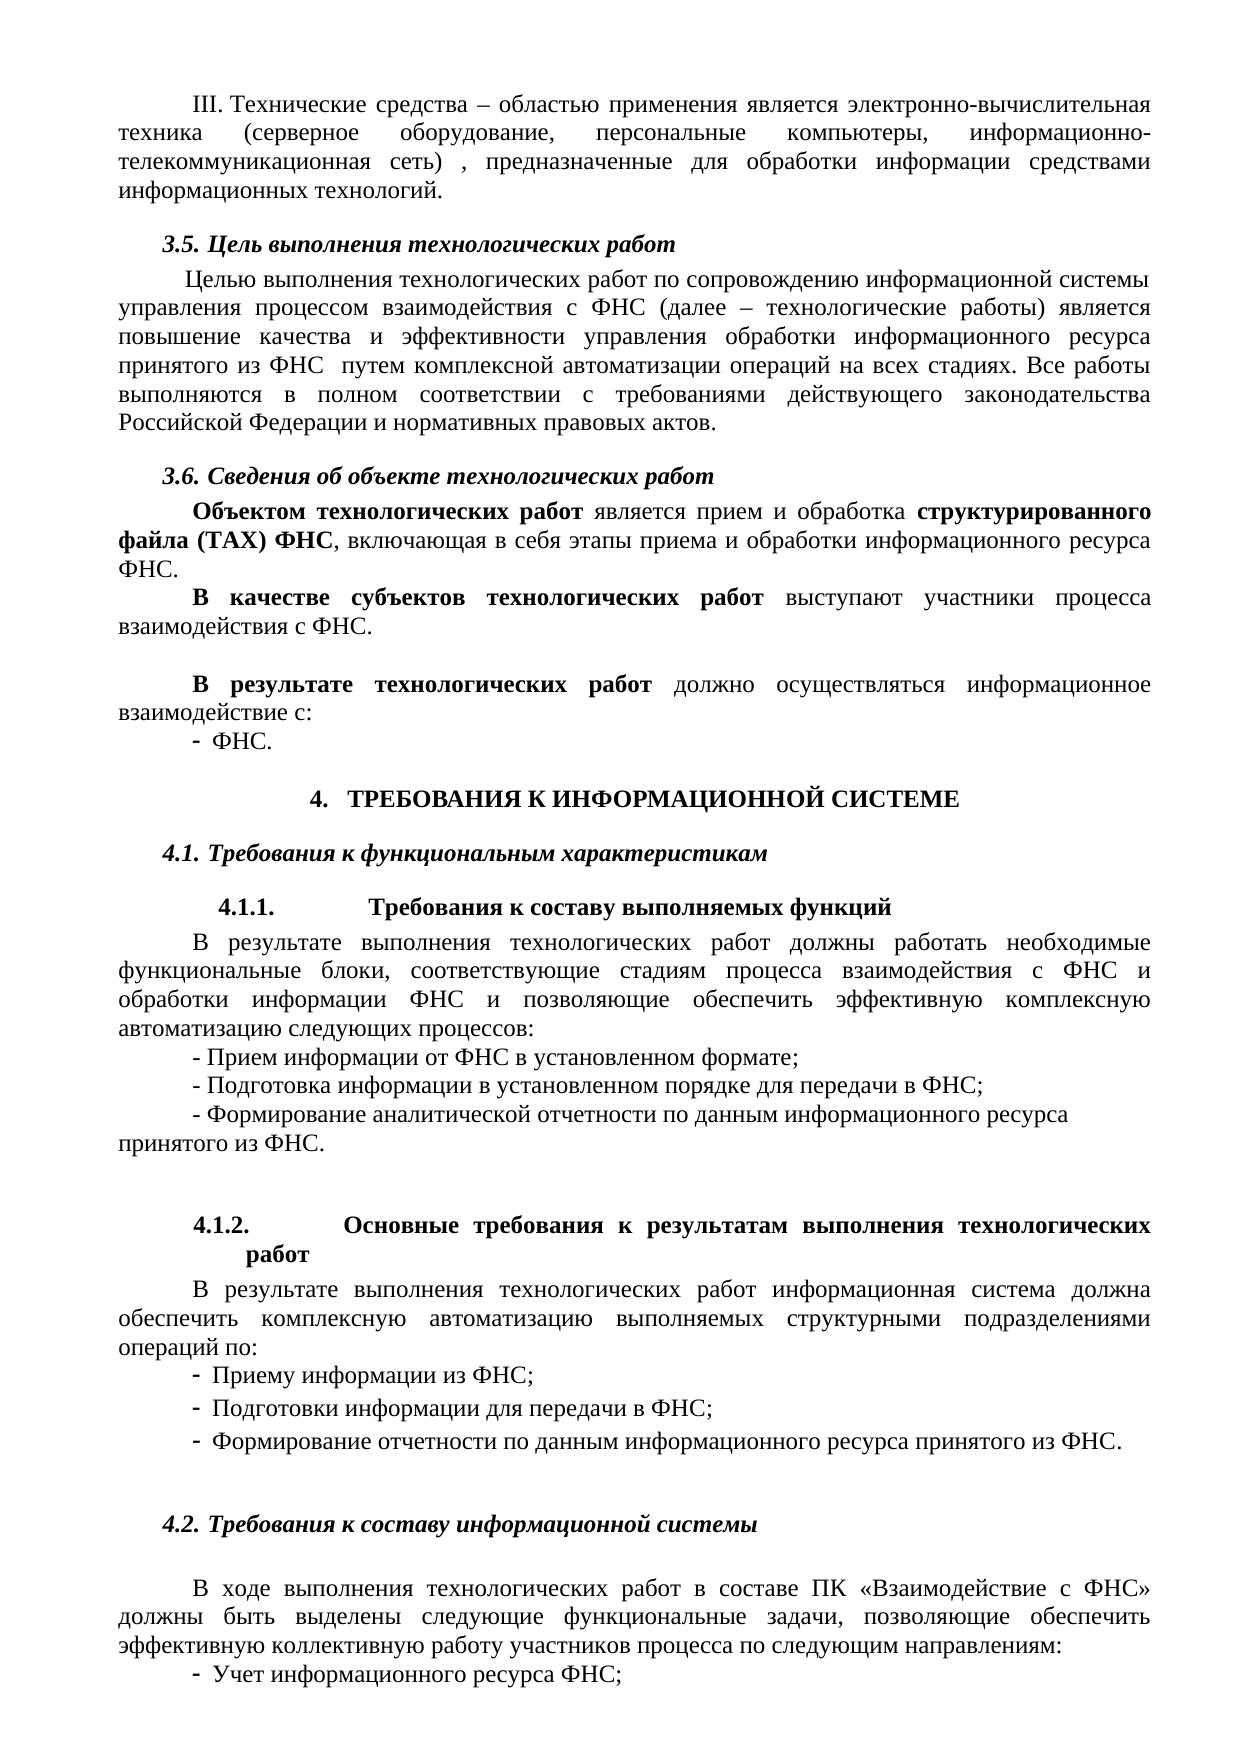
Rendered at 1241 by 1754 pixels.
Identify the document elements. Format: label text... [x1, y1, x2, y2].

text ФНС. [118, 726, 1152, 755]
text Формирование отчетности по данным информационного ресурса принятого из ФНС. [118, 1426, 1152, 1455]
text В результате выполнения технологических работ должны работать необходимые функциональные блоки, соответствующие стадиям процесса взаимодействия с ФНС и обработки информации ФНС и позволяющие обеспечить эффективную комплексную автоматизацию следующих процессов: [118, 927, 1152, 1042]
text Цель выполнения технологических работ [162, 229, 1152, 257]
text Требования к функциональным характеристикам [162, 838, 1152, 867]
text В качестве субъектов технологических работ выступают участники процесса взаимодействия с ФНС. [118, 582, 1152, 640]
text Сведения об объекте технологических работ [162, 461, 1152, 490]
text Основные требования к результатам выполнения технологических работ [193, 1210, 1152, 1268]
text Требования к составу информационной системы [162, 1509, 1152, 1538]
text Требования к составу выполняемых функций [218, 892, 1152, 920]
text В результате технологических работ должно осуществляться информационное взаимодействие с: [118, 669, 1152, 726]
text Приему информации из ФНС; [118, 1360, 1152, 1389]
text ТРЕБОВАНИЯ К ИНФОРМАЦИОННОЙ СИСТЕМЕ [118, 784, 1152, 813]
text Подготовки информации для передачи в ФНС; [118, 1393, 1152, 1422]
text - Прием информации от ФНС в установленном формате; [118, 1042, 1152, 1070]
text - Формирование аналитической отчетности по данным информационного ресурса принятого из ФНС. [118, 1099, 1152, 1157]
text Учет информационного ресурса ФНС; [118, 1659, 1152, 1688]
text Целью выполнения технологических работ по сопровождению информационной системы управления процессом взаимодействия с ФНС (далее – технологические работы) является повышение качества и эффективности управления обработки информационного ресурса принятого из ФНС путем комплексной автоматизации операций на всех стадиях. Все работы выполняются в полном соответствии с требованиями действующего законодательства Российской Федерации и нормативных правовых актов. [118, 264, 1152, 436]
text Объектом технологических работ является прием и обработка структурированного файла (TAX) ФНС, включающая в себя этапы приема и обработки информационного ресурса ФНС. [118, 496, 1152, 582]
text III. Технические средства – областью применения является электронно-вычислительная техника (серверное оборудование, персональные компьютеры, информационно-телекоммуникационная сеть) , предназначенные для обработки информации средствами информационных технологий. [118, 89, 1152, 204]
text В ходе выполнения технологических работ в составе ПК «Взаимодействие с ФНС» должны быть выделены следующие функциональные задачи, позволяющие обеспечить эффективную коллективную работу участников процесса по следующим направлениям: [118, 1573, 1152, 1659]
text - Подготовка информации в установленном порядке для передачи в ФНС; [118, 1070, 1152, 1099]
text В результате выполнения технологических работ информационная система должна обеспечить комплексную автоматизацию выполняемых структурными подразделениями операций по: [118, 1274, 1152, 1360]
